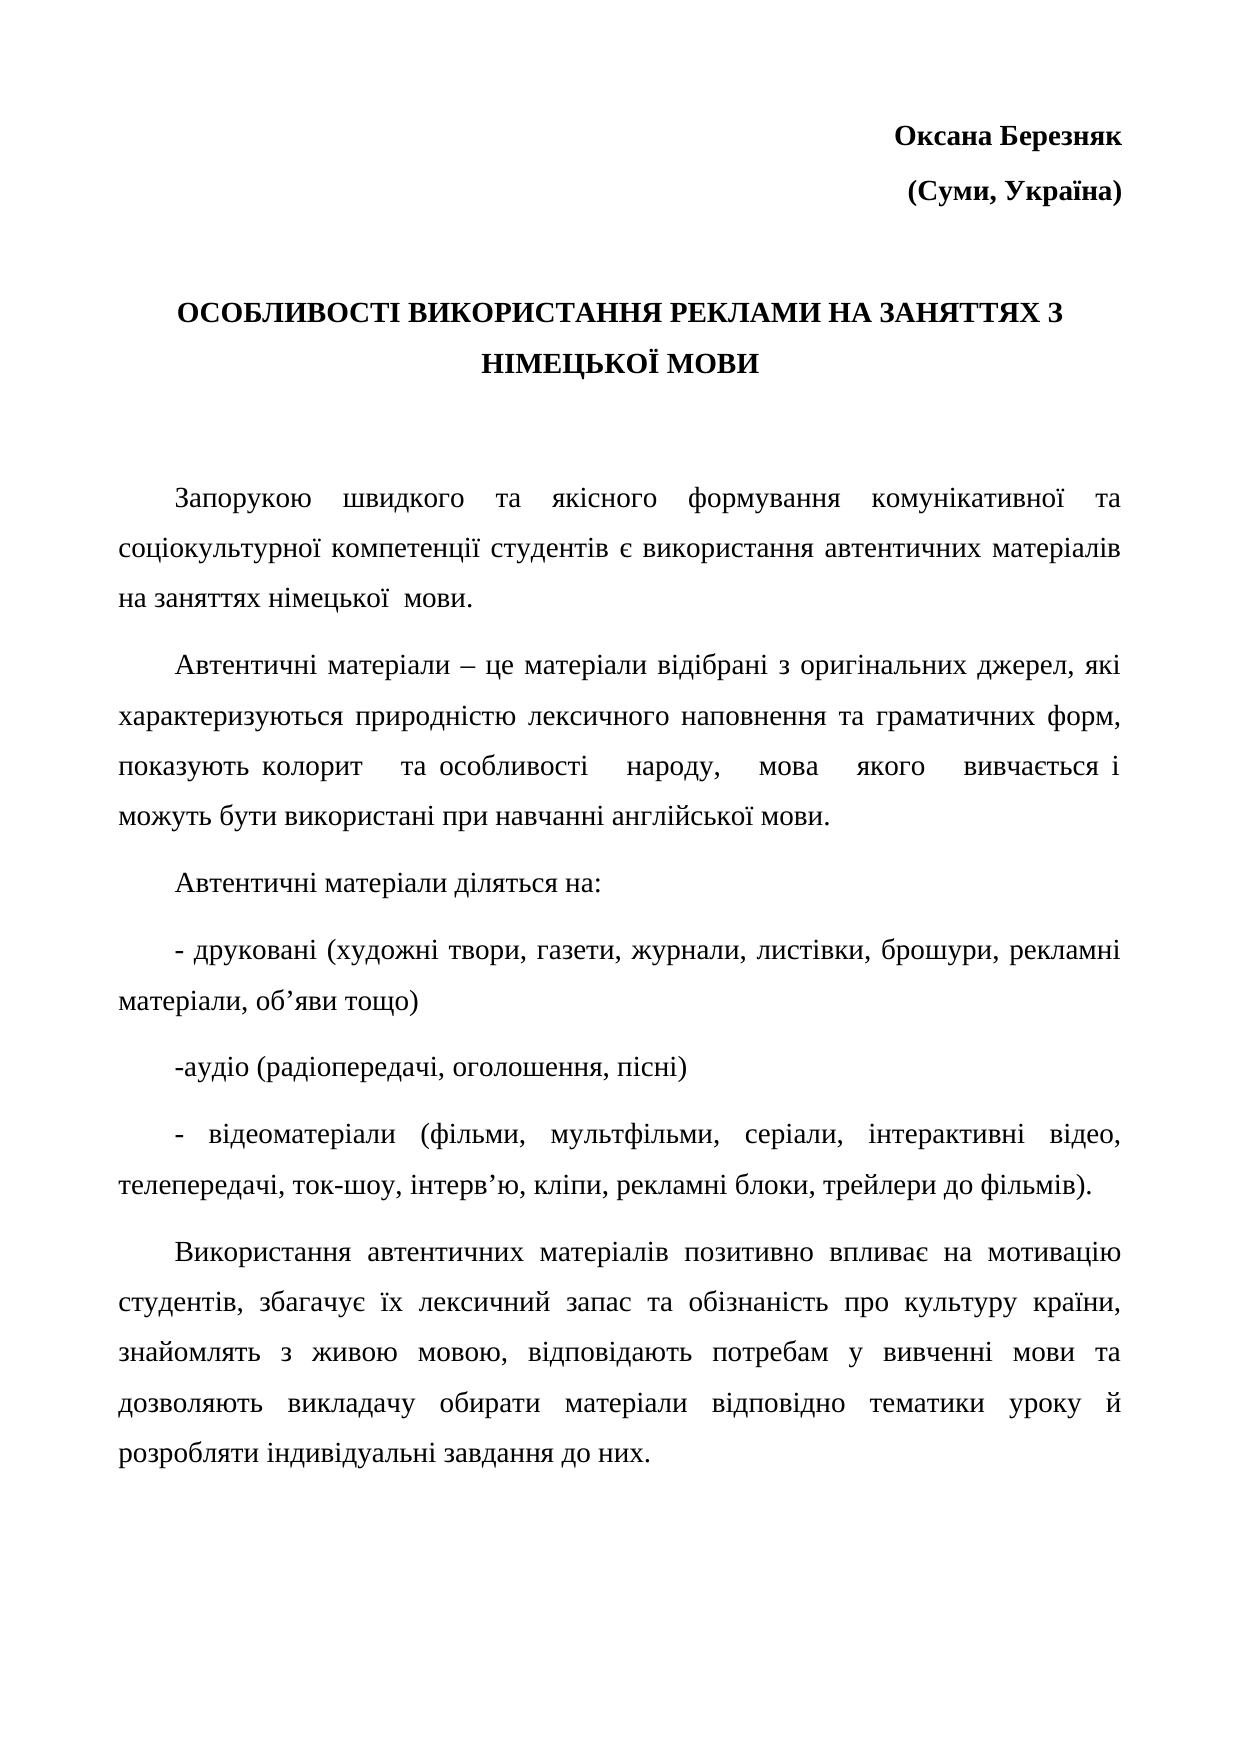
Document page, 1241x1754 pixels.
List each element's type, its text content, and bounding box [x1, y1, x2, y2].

text Автентичні матеріали – це матеріали відібрані з оригінальних джерел, які характеризуються природністю лексичного наповнення та граматичних форм, показують колорит та особливості народу, мова якого вивчається і можуть бути використані при навчанні англійської мови. [118, 647, 1122, 832]
text Автентичні матеріали діляться на: [118, 865, 1122, 899]
text Використання автентичних матеріалів позитивно впливає на мотивацію студентів, збагачує їх лексичний запас та обізнаність про культуру країни, знайомлять з живою мовою, відповідають потребам у вивченні мови та дозволяють викладачу обирати матеріали відповідно тематики уроку й розробляти індивідуальні завдання до них. [118, 1234, 1122, 1469]
text Запорукою швидкого та якісного формування комунікативної та соціокультурної компетенції студентів є використання автентичних матеріалів на заняттях німецької мови. [118, 480, 1122, 614]
text - друковані (художні твори, газети, журнали, листівки, брошури, рекламні матеріали, об’яви тощо) [118, 932, 1122, 1016]
text Оксана Березняк [118, 118, 1122, 152]
text (Суми, Україна) [118, 173, 1122, 207]
text - відеоматеріали (фільми, мультфільми, серіали, інтерактивні відео, телепередачі, ток-шоу, інтерв’ю, кліпи, рекламні блоки, трейлери до фільмів). [118, 1117, 1122, 1200]
text ОСОБЛИВОСТІ ВИКОРИСТАННЯ РЕКЛАМИ НА ЗАНЯТТЯХ З НІМЕЦЬКОЇ МОВИ [118, 296, 1122, 379]
text -аудіо (радіопередачі, оголошення, пісні) [118, 1049, 1122, 1083]
